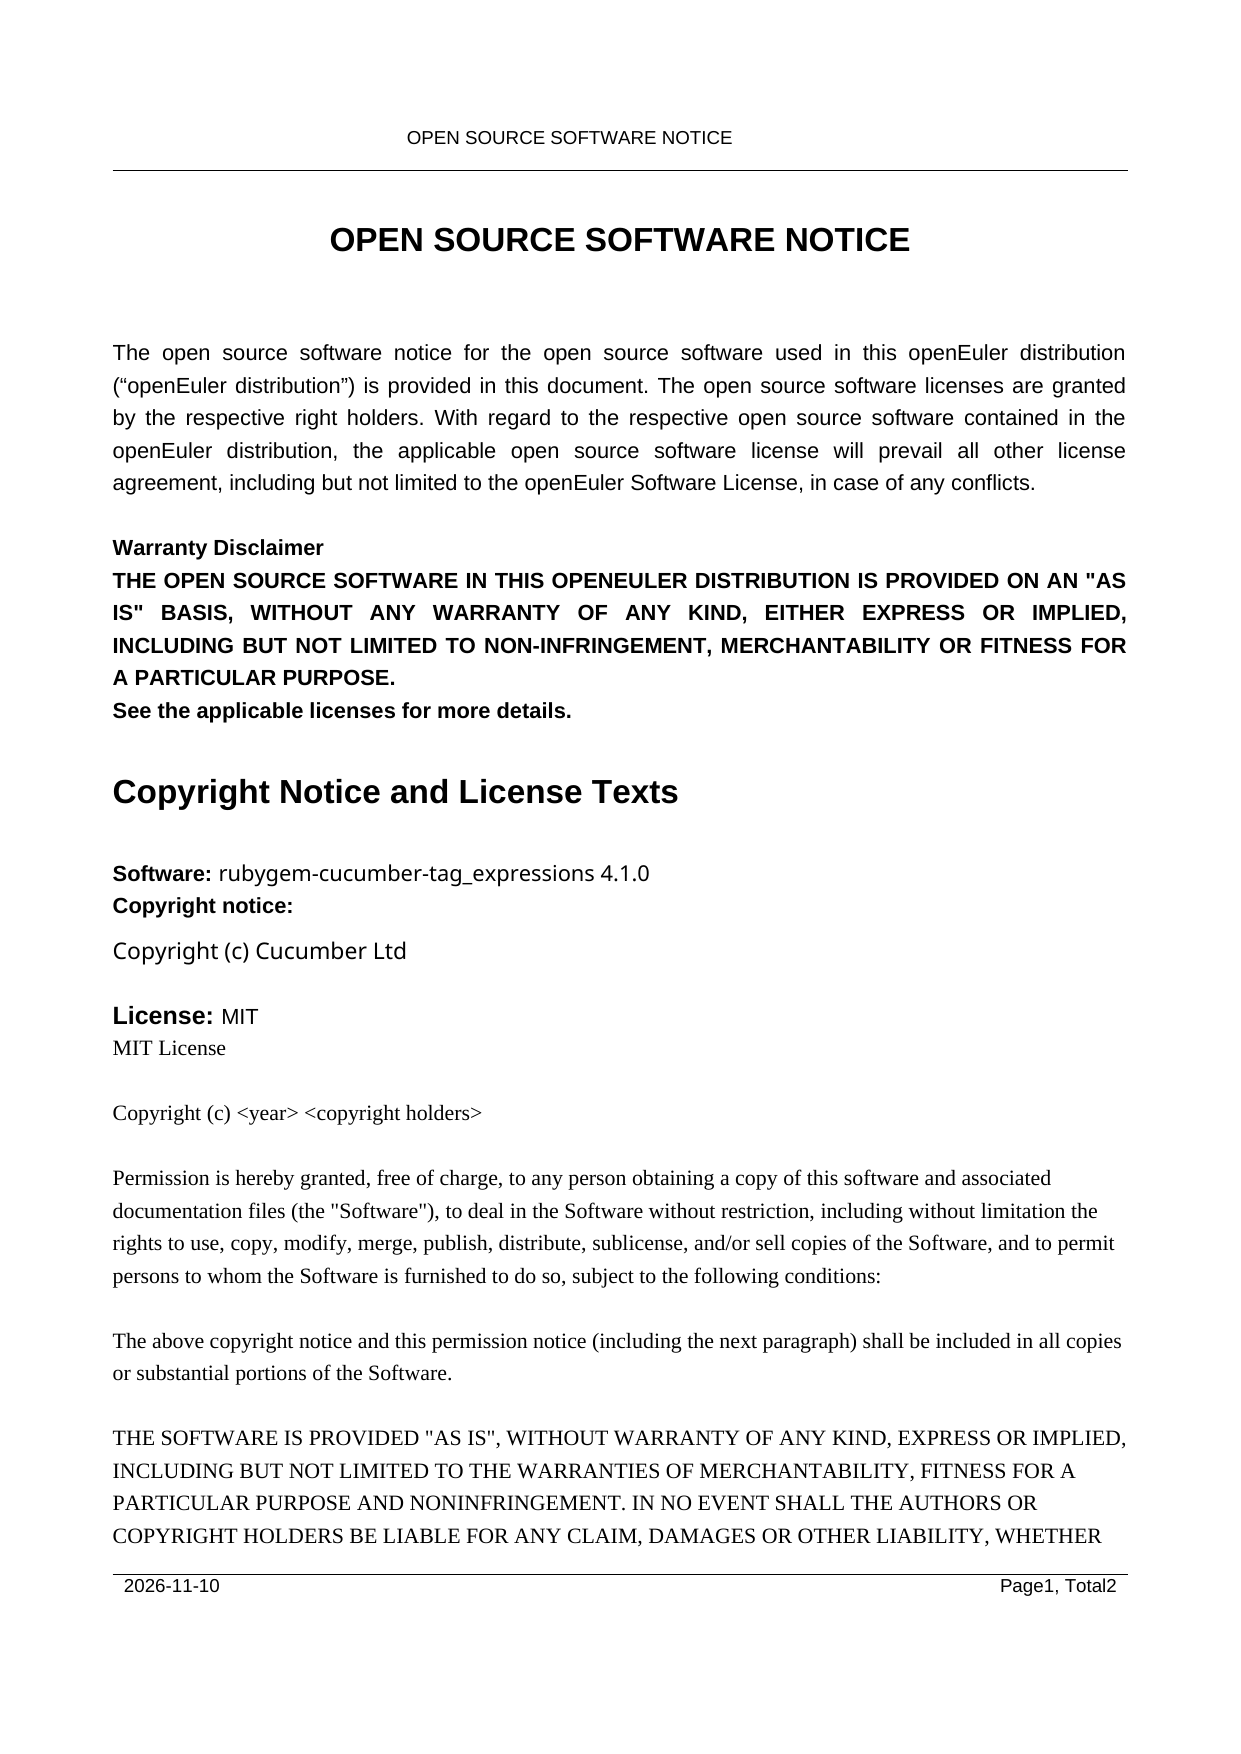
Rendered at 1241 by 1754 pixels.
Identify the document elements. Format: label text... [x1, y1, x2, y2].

text Copyright Notice and License Texts [112, 759, 1128, 824]
title Software: rubygem-cucumber-tag_expressions 4.1.0 [112, 856, 1128, 889]
text THE OPEN SOURCE SOFTWARE IN THIS OPENEULER DISTRIBUTION IS PROVIDED ON AN "AS IS" BASIS, WITHOUT ANY WARRANTY OF ANY KIND, EITHER EXPRESS OR IMPLIED, INCLUDING BUT NOT LIMITED TO NON-INFRINGEMENT, MERCHANTABILITY OR FITNESS FOR A PARTICULAR PURPOSE. See the applicable licenses for more details. [112, 564, 1128, 726]
text OPEN SOURCE SOFTWARE NOTICE [112, 206, 1128, 271]
text The open source software notice for the open source software used in this openEuler distribution (“openEuler distribution”) is provided in this document. The open source software licenses are granted by the respective right holders. With regard to the respective open source software contained in the openEuler distribution, the applicable open source software license will prevail all other license agreement, including but not limited to the openEuler Software License, in case of any conflicts. [112, 336, 1128, 499]
text Copyright notice: [112, 889, 1128, 921]
text Warranty Disclaimer [112, 531, 1128, 564]
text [112, 1031, 1128, 1551]
text Copyright (c) Cucumber Ltd [112, 934, 1128, 999]
text License: MIT [112, 999, 1128, 1031]
